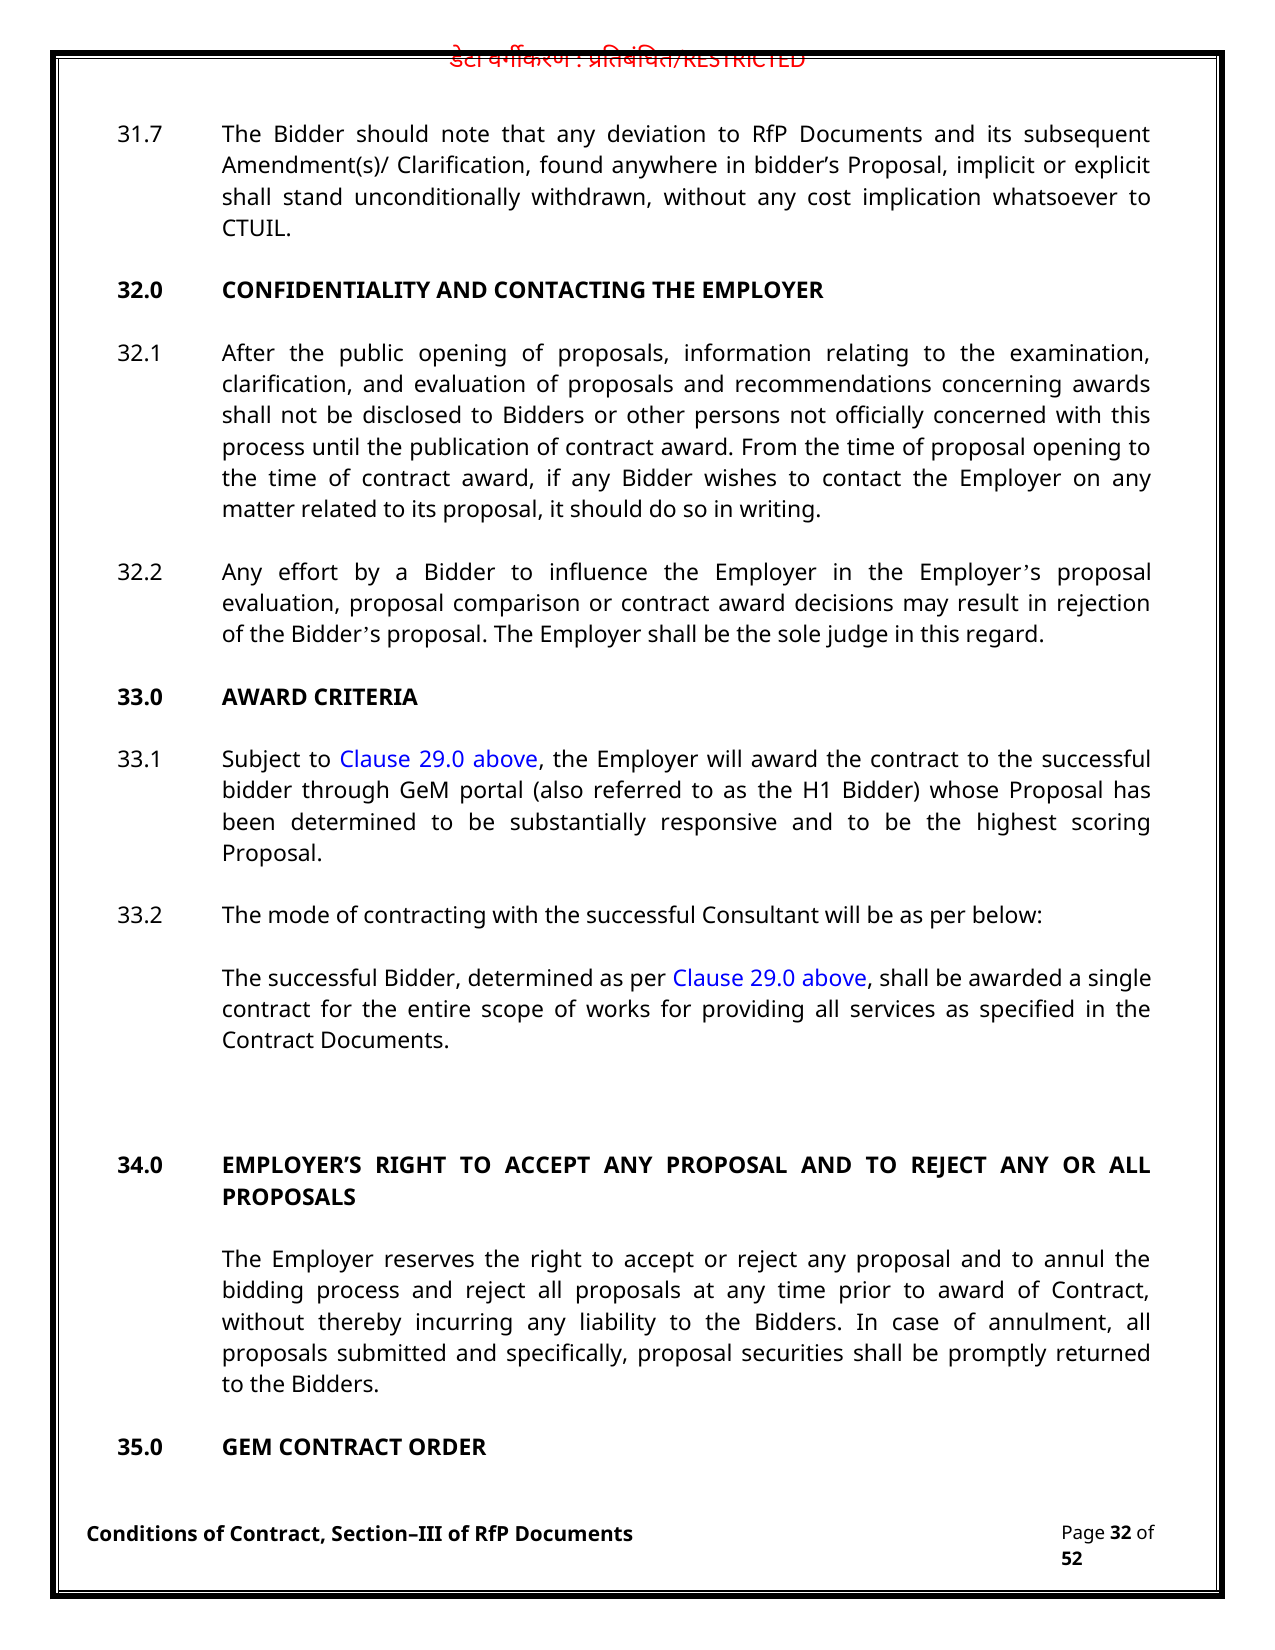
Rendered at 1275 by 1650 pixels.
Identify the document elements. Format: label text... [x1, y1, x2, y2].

text 31.7 The Bidder should note that any deviation to RfP Documents and its subsequent Amendment(s)/ Clarification, found anywhere in bidder’s Proposal, implicit or explicit shall stand unconditionally withdrawn, without any cost implication whatsoever to CTUIL. [117, 118, 1152, 243]
text 33.0 AWARD CRITERIA [117, 681, 1152, 712]
text 35.0 GEM CONTRACT ORDER [117, 1431, 1152, 1462]
text 32.2 Any effort by a Bidder to influence the Employer in the Employer’s proposal evaluation, proposal comparison or contract award decisions may result in rejection of the Bidder’s proposal. The Employer shall be the sole judge in this regard. [117, 556, 1152, 649]
text 33.1 Subject to Clause 29.0 above, the Employer will award the contract to the successful bidder through GeM portal (also referred to as the H1 Bidder) whose Proposal has been determined to be substantially responsive and to be the highest scoring Proposal. [117, 743, 1152, 868]
text 33.2 The mode of contracting with the successful Consultant will be as per below: [117, 899, 1152, 931]
text 32.1 After the public opening of proposals, information relating to the examination, clarification, and evaluation of proposals and recommendations concerning awards shall not be disclosed to Bidders or other persons not officially concerned with this process until the publication of contract award. From the time of proposal opening to the time of contract award, if any Bidder wishes to contact the Employer on any matter related to its proposal, it should do so in writing. [117, 337, 1152, 524]
text 34.0 EMPLOYER’S RIGHT TO ACCEPT ANY PROPOSAL AND TO REJECT ANY OR ALL PROPOSALS [117, 1149, 1152, 1212]
text The Employer reserves the right to accept or reject any proposal and to annul the bidding process and reject all proposals at any time prior to award of Contract, without thereby incurring any liability to the Bidders. In case of annulment, all proposals submitted and specifically, proposal securities shall be promptly returned to the Bidders. [117, 1243, 1152, 1399]
text The successful Bidder, determined as per Clause 29.0 above, shall be awarded a single contract for the entire scope of works for providing all services as specified in the Contract Documents. [222, 962, 1152, 1056]
text 32.0 CONFIDENTIALITY AND CONTACTING THE EMPLOYER [117, 274, 1152, 306]
